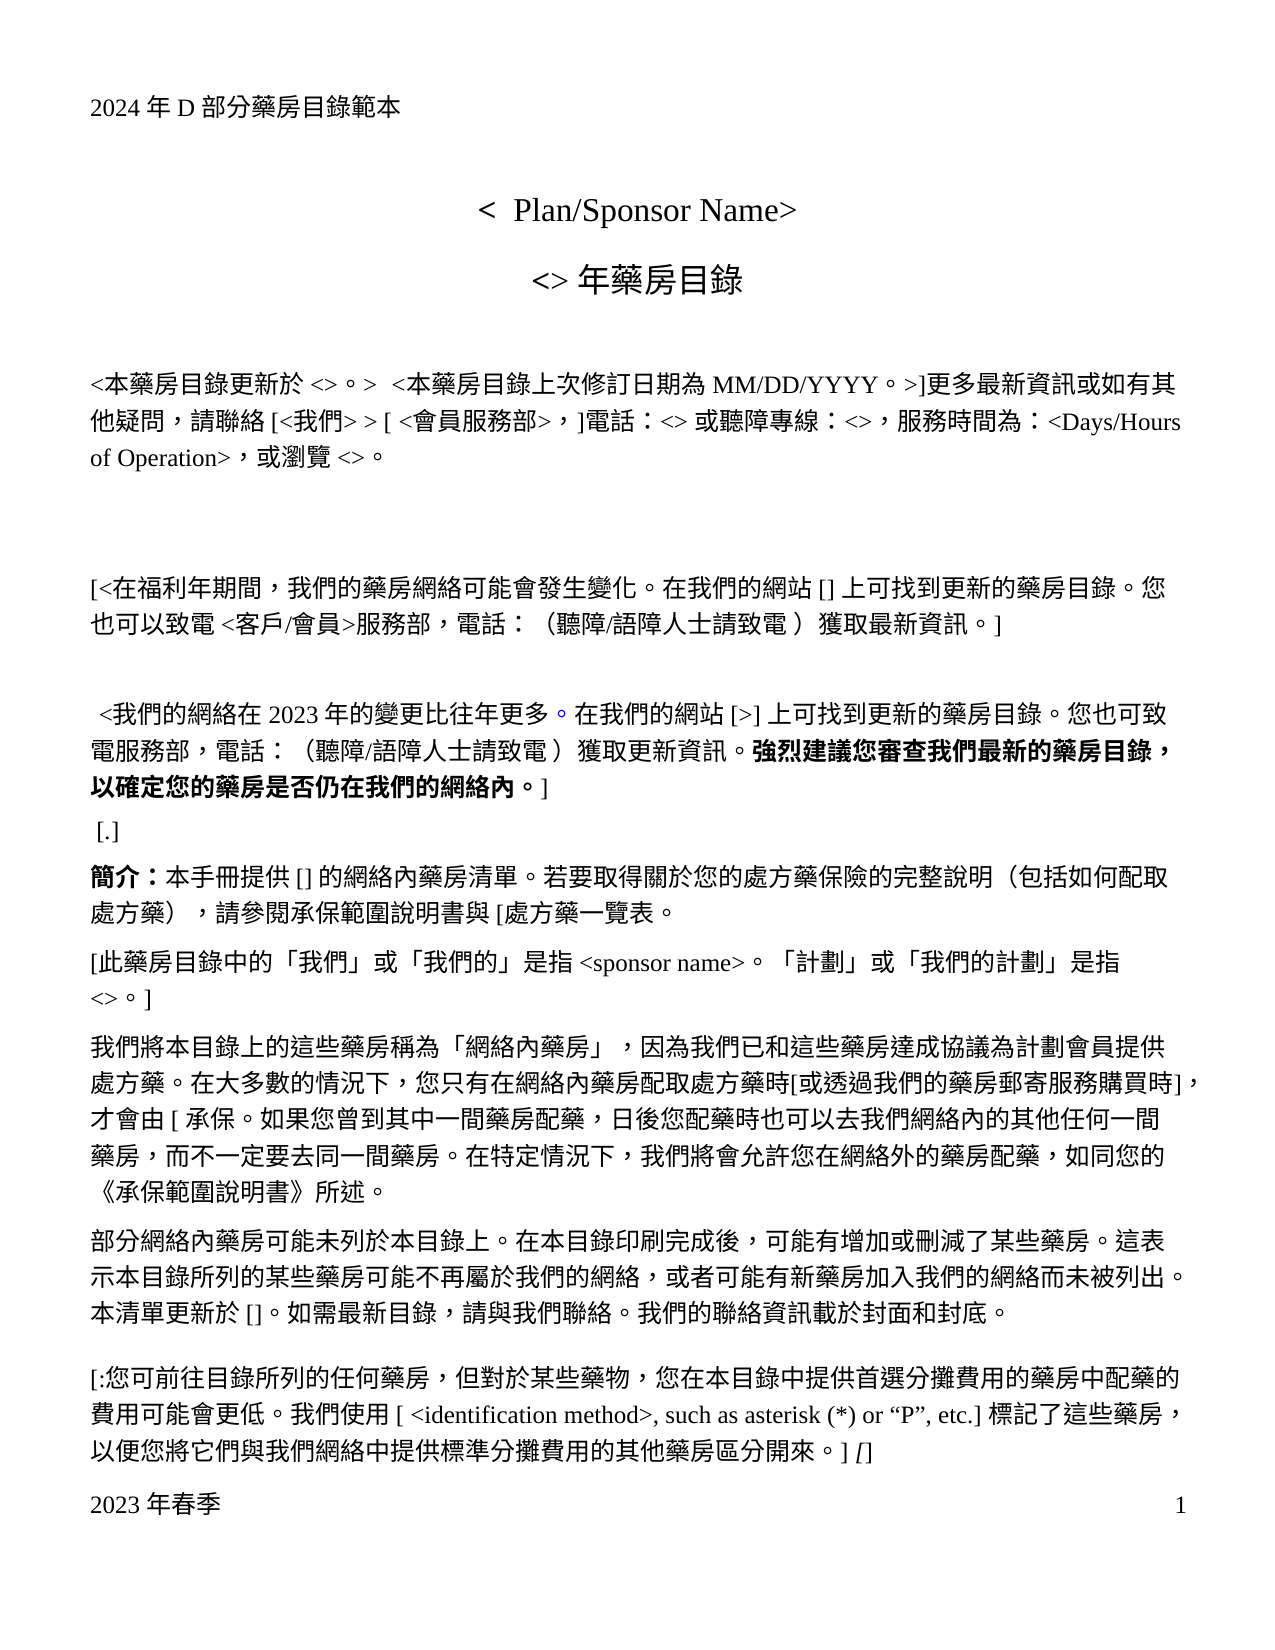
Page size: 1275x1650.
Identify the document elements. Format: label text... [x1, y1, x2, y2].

text <我們的網絡在 2023 年的變更比往年更多。在我們的網站 [>] 上可找到更新的藥房目錄。您也可致電服務部，電話：（聽障/語障人士請致電 ）獲取更新資訊。強烈建議您審查我們最新的藥房目錄，以確定您的藥房是否仍在我們的網絡內。] [90, 695, 1185, 804]
text 我們將本目錄上的這些藥房稱為「網絡內藥房」，因為我們已和這些藥房達成協議為計劃會員提供處方藥。在大多數的情況下，您只有在網絡內藥房配取處方藥時[或透過我們的藥房郵寄服務購買時]，才會由 [ 承保。如果您曾到其中一間藥房配藥，日後您配藥時也可以去我們網絡內的其他任何一間藥房，而不一定要去同一間藥房。在特定情況下，我們將會允許您在網絡外的藥房配藥，如同您的《承保範圍說明書》所述。 [90, 1027, 1185, 1209]
text < Plan/Sponsor Name> [90, 190, 1185, 228]
text <本藥房目錄更新於 <>。> <本藥房目錄上次修訂日期為 MM/DD/YYYY。>]更多最新資訊或如有其他疑問，請聯絡 [<我們> > [ <會員服務部>，]電話：<> 或聽障專線：<>，服務時間為：<Days/Hours of Operation>，或瀏覽 <>。 [90, 365, 1185, 474]
subtitle <> 年藥房目錄 [90, 253, 1185, 302]
text 簡介：本手冊提供 [] 的網絡內藥房清單。若要取得關於您的處方藥保險的完整說明（包括如何配取處方藥），請參閱承保範圍說明書與 [處方藥一覽表。 [90, 857, 1185, 930]
text [此藥房目錄中的「我們」或「我們的」是指 <sponsor name>。「計劃」或「我們的計劃」是指 <>。] [90, 942, 1132, 1015]
text 部分網絡內藥房可能未列於本目錄上。在本目錄印刷完成後，可能有增加或刪減了某些藥房。這表示本目錄所列的某些藥房可能不再屬於我們的網絡，或者可能有新藥房加入我們的網絡而未被列出。本清單更新於 []。如需最新目錄，請與我們聯絡。我們的聯絡資訊載於封面和封底。 [90, 1221, 1185, 1330]
text [.] [90, 816, 1185, 845]
text [<在福利年期間，我們的藥房網絡可能會發生變化。在我們的網站 [] 上可找到更新的藥房目錄。您也可以致電 <客戶/會員>服務部，電話：（聽障/語障人士請致電 ）獲取最新資訊。] [90, 569, 1185, 641]
text [:您可前往目錄所列的任何藥房，但對於某些藥物，您在本目錄中提供首選分攤費用的藥房中配藥的費用可能會更低。我們使用 [ <identification method>, such as asterisk (*) or “P”, etc.] 標記了這些藥房，以便您將它們與我們網絡中提供標準分攤費用的其他藥房區分開來。] [] [90, 1359, 1185, 1467]
